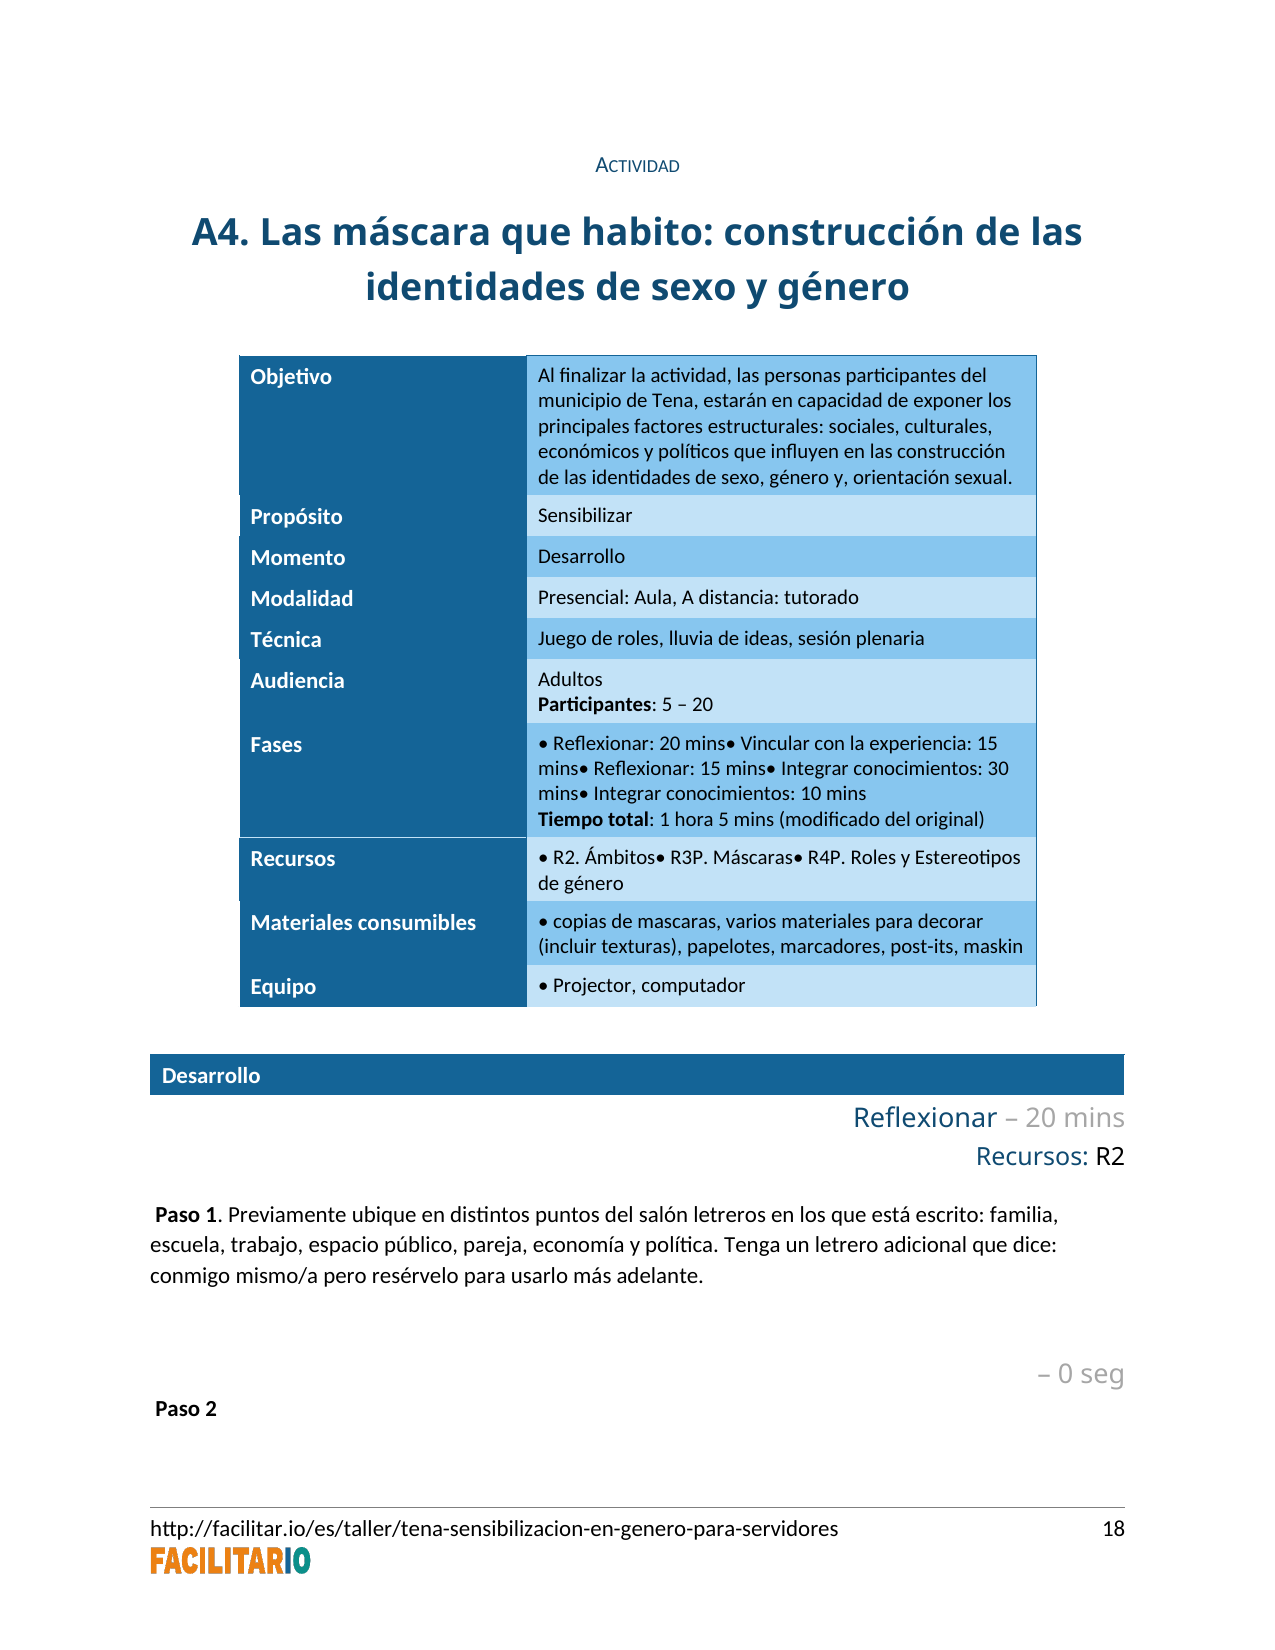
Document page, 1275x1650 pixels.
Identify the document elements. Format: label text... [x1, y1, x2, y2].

subtitle Reflexionar – 20 mins [150, 1099, 1125, 1136]
table_cell Audiencia [240, 660, 526, 723]
table_cell Juego de roles, lluvia de ideas, sesión plenaria [527, 618, 1036, 659]
table_cell Presencial: Aula, A distancia: tutorado [527, 577, 1036, 618]
table_cell Fases [240, 724, 526, 837]
table_cell Adultos Participantes: 5 – 20 [527, 659, 1036, 723]
table_header Desarrollo [151, 1055, 1124, 1095]
table_cell Materiales consumibles [240, 902, 526, 965]
table_cell Desarrollo [527, 536, 1036, 577]
text Paso 1. Previamente ubique en distintos puntos del salón letreros en los que está escrito: familia, escuela, trabajo, espacio público, pareja, economía y política. Tenga un letrero adicional que dice: conmigo mismo/a pero resérvelo para usarlo más adelante. [150, 1200, 1125, 1289]
table_cell • copias de mascaras, varios materiales para decorar (incluir texturas), papelotes, marcadores, post-its, maskin [527, 901, 1036, 965]
picture [145, 1544, 315, 1576]
table_cell • Projector, computador [527, 965, 1036, 1006]
subtitle A4. Las máscara que habito: construcción de las identidades de sexo y género [150, 205, 1125, 311]
table_cell • Reflexionar: 20 mins Tiempo total: 1 hora 5 mins (modificado del original) [527, 723, 1036, 837]
table_header Objetivo [240, 356, 526, 495]
text Actividad [150, 150, 1125, 178]
text Paso 2 [150, 1394, 1125, 1422]
table_cell Sensibilizar [527, 495, 1036, 536]
table_cell Recursos [240, 839, 526, 901]
table_cell Propósito [240, 496, 526, 536]
subtitle – 0 seg [150, 1354, 1125, 1391]
table_cell Modalidad [240, 578, 526, 618]
table_cell Técnica [240, 619, 526, 659]
table_cell Momento [240, 537, 526, 577]
table_cell • R2. Ámbitos [527, 838, 1036, 901]
text Recursos: R2 [150, 1139, 1125, 1173]
table_cell Equipo [240, 966, 526, 1006]
table_header Al finalizar la actividad, las personas participantes del municipio de Tena, estarán en capacidad de exponer los principales factores estructurales: sociales, culturales, económicos y políticos que influyen en las construcción de las identidades de sexo, género y, orientación sexual. [527, 356, 1036, 495]
